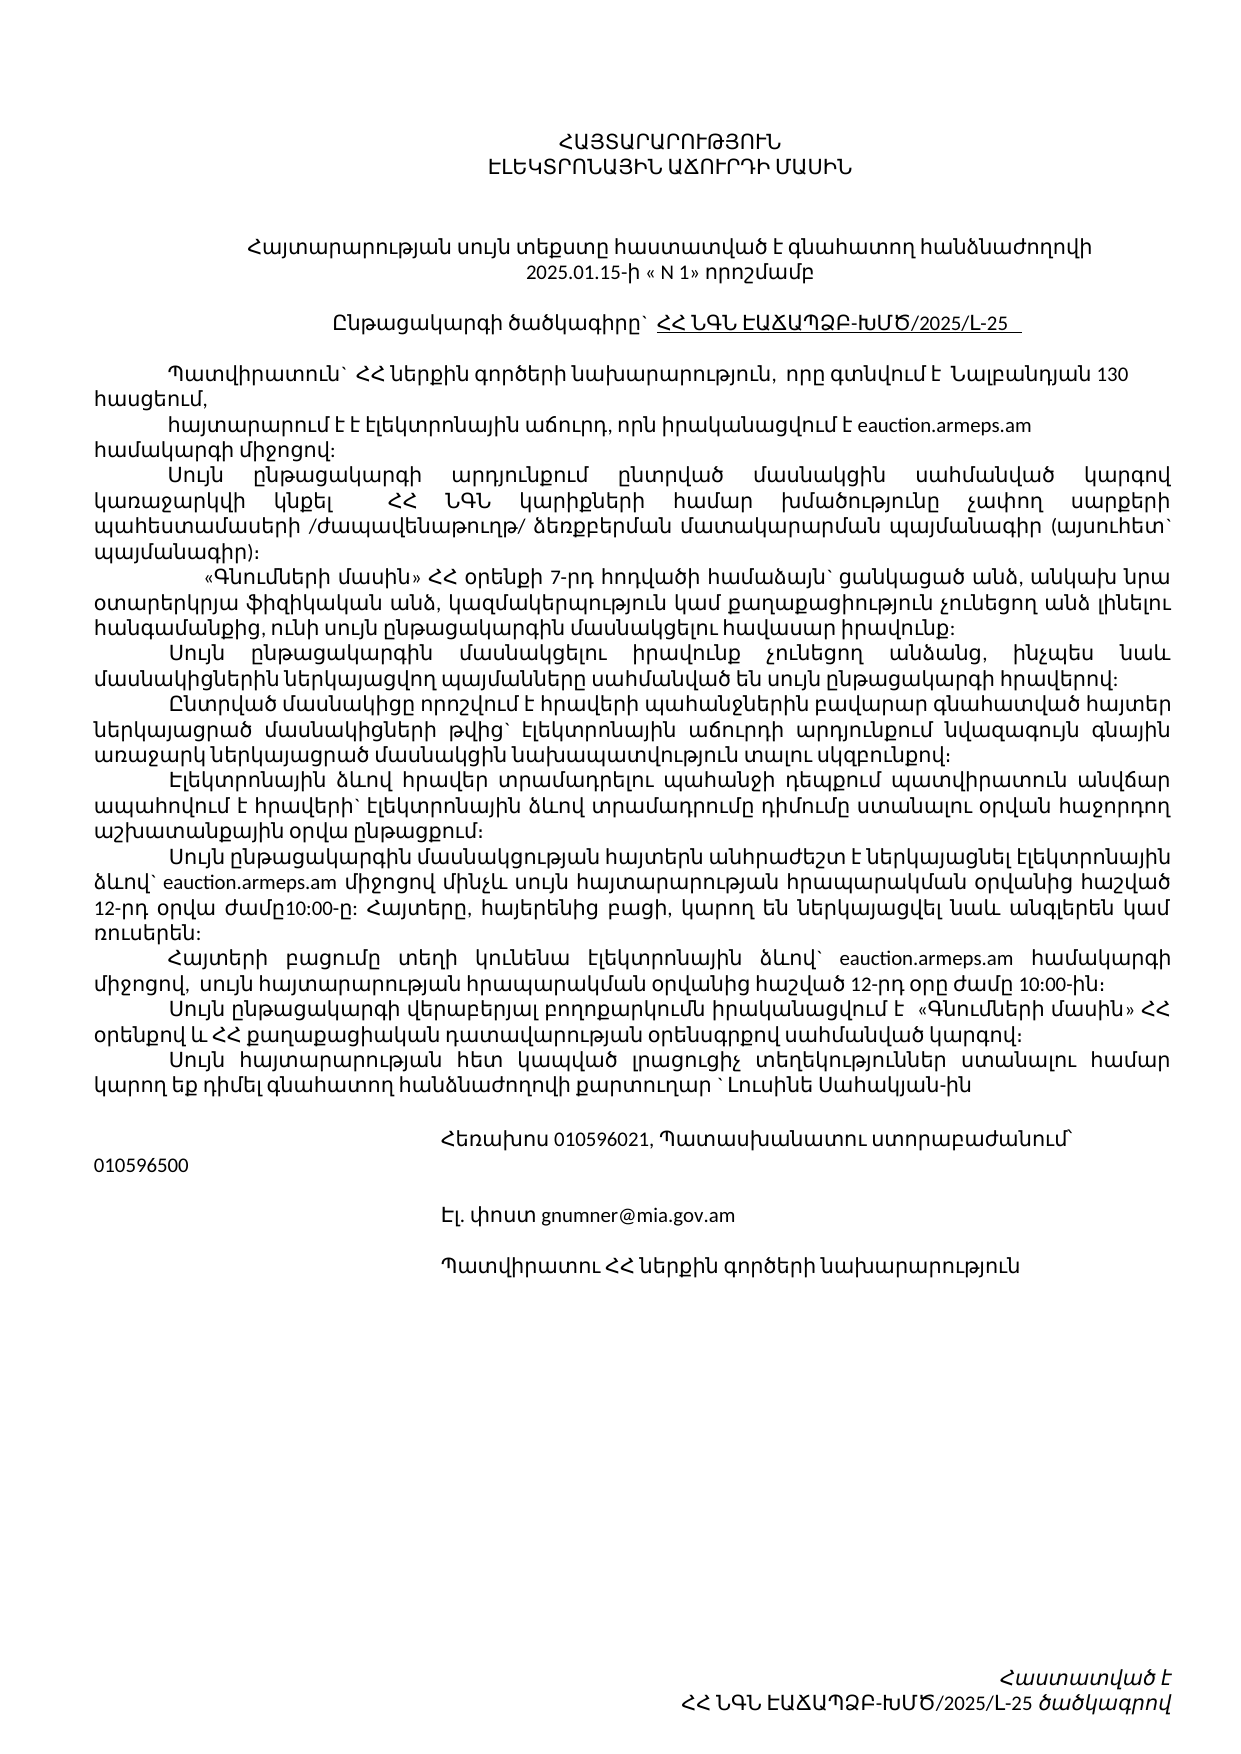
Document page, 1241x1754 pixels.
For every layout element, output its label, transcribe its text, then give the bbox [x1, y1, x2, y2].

text Պատվիրատուն` ՀՀ ներքին գործերի նախարարություն, որը գտնվում է Նալբանդյան 130 հասցեում, [94, 361, 1171, 412]
text Սույն հայտարարության հետ կապված լրացուցիչ տեղեկություններ ստանալու համար կարող եք դիմել գնահատող հանձնաժողովի քարտուղար ` Լուսինե Սահակյան-ին [94, 1047, 1171, 1098]
text «Գնումների մասին» ՀՀ օրենքի 7-րդ հոդվածի համաձայն` ցանկացած անձ, անկախ նրա օտարերկրյա ֆիզիկական անձ, կազմակերպություն կամ քաղաքացիություն չունեցող անձ լինելու հանգամանքից, ունի սույն ընթացակարգին մասնակցելու հավասար իրավունք: [94, 564, 1171, 641]
text Ընթացակարգի ծածկագիրը` ՀՀ ՆԳՆ ԷԱՃԱՊՁԲ-ԽՄԾ/2025/Լ-25 [94, 310, 1171, 336]
text Սույն ընթացակարգի արդյունքում ընտրված մասնակցին սահմանված կարգով կառաջարկվի կնքել ՀՀ ՆԳՆ կարիքների համար խմածությունը չափող սարքերի պահեստամասերի /ժապավենաթուղթ/ ձեռքբերման մատակարարման պայմանագիր (այսուհետ` պայմանագիր)։ [94, 463, 1171, 564]
text ՀԱՅՏԱՐԱՐՈՒԹՅՈՒՆ [94, 129, 1171, 154]
text ՀՀ ՆԳՆ ԷԱՃԱՊՁԲ-ԽՄԾ/2025/Լ-25 ծածկագրով [94, 1690, 1171, 1716]
text Սույն ընթացակարգին մասնակցության հայտերն անհրաժեշտ է ներկայացնել էլեկտրոնային ձևով` eauction.armeps.am միջոցով մինչև սույն հայտարարության հրապարակման օրվանից հաշված 12-րդ օրվա ժամը10:00-ը: Հայտերը, հայերենից բացի, կարող են ներկայացվել նաև անգլերեն կամ ռուսերեն: [94, 844, 1171, 946]
text հայտարարում է է էլեկտրոնային աճուրդ, որն իրականացվում է eauction.armeps.am համակարգի միջոցով: [94, 412, 1171, 463]
text ԷԼԵԿՏՐՈՆԱՅԻՆ ԱՃՈՒՐԴԻ ՄԱՍԻՆ [94, 154, 1171, 180]
text Հեռախոս 010596021, Պատասխանատու ստորաբաժանում՝ 010596500 [94, 1126, 1171, 1177]
text Պատվիրատու ՀՀ ներքին գործերի նախարարություն [94, 1253, 1171, 1279]
text Հաստատված է [94, 1665, 1171, 1690]
text Սույն ընթացակարգի վերաբերյալ բողոքարկումն իրականացվում է «Գնումների մասին» ՀՀ օրենքով և ՀՀ քաղաքացիական դատավարության օրենսգրքով սահմանված կարգով։ [94, 996, 1171, 1047]
text Էլ. փոստ gnumner@mia.gov.am [94, 1203, 1171, 1228]
text Հայտերի բացումը տեղի կունենա էլեկտրոնային ձևով` eauction.armeps.am համակարգի միջոցով, սույն հայտարարության հրապարակման օրվանից հաշված 12-րդ օրը ժամը 10:00-ին։ [94, 946, 1171, 996]
text Սույն ընթացակարգին մասնակցելու իրավունք չունեցող անձանց, ինչպես նաև մասնակիցներին ներկայացվող պայմանները սահմանված են սույն ընթացակարգի հրավերով: [94, 641, 1171, 691]
text 2025.01.15 -ի « N 1» որոշմամբ [94, 259, 1171, 285]
text Ընտրված մասնակիցը որոշվում է հրավերի պահանջներին բավարար գնահատված հայտեր ներկայացրած մասնակիցների թվից` էլեկտրոնային աճուրդի արդյունքում նվազագույն գնային առաջարկ ներկայացրած մասնակցին նախապատվություն տալու սկզբունքով։ [94, 691, 1171, 768]
text Էլեկտրոնային ձևով հրավեր տրամադրելու պահանջի դեպքում պատվիրատուն անվճար ապահովում է հրավերի` էլեկտրոնային ձևով տրամադրումը դիմումը ստանալու օրվան հաջորդող աշխատանքային օրվա ընթացքում։ [94, 768, 1171, 844]
text Հայտարարության սույն տեքստը հաստատված է գնահատող հանձնաժողովի [94, 234, 1171, 259]
